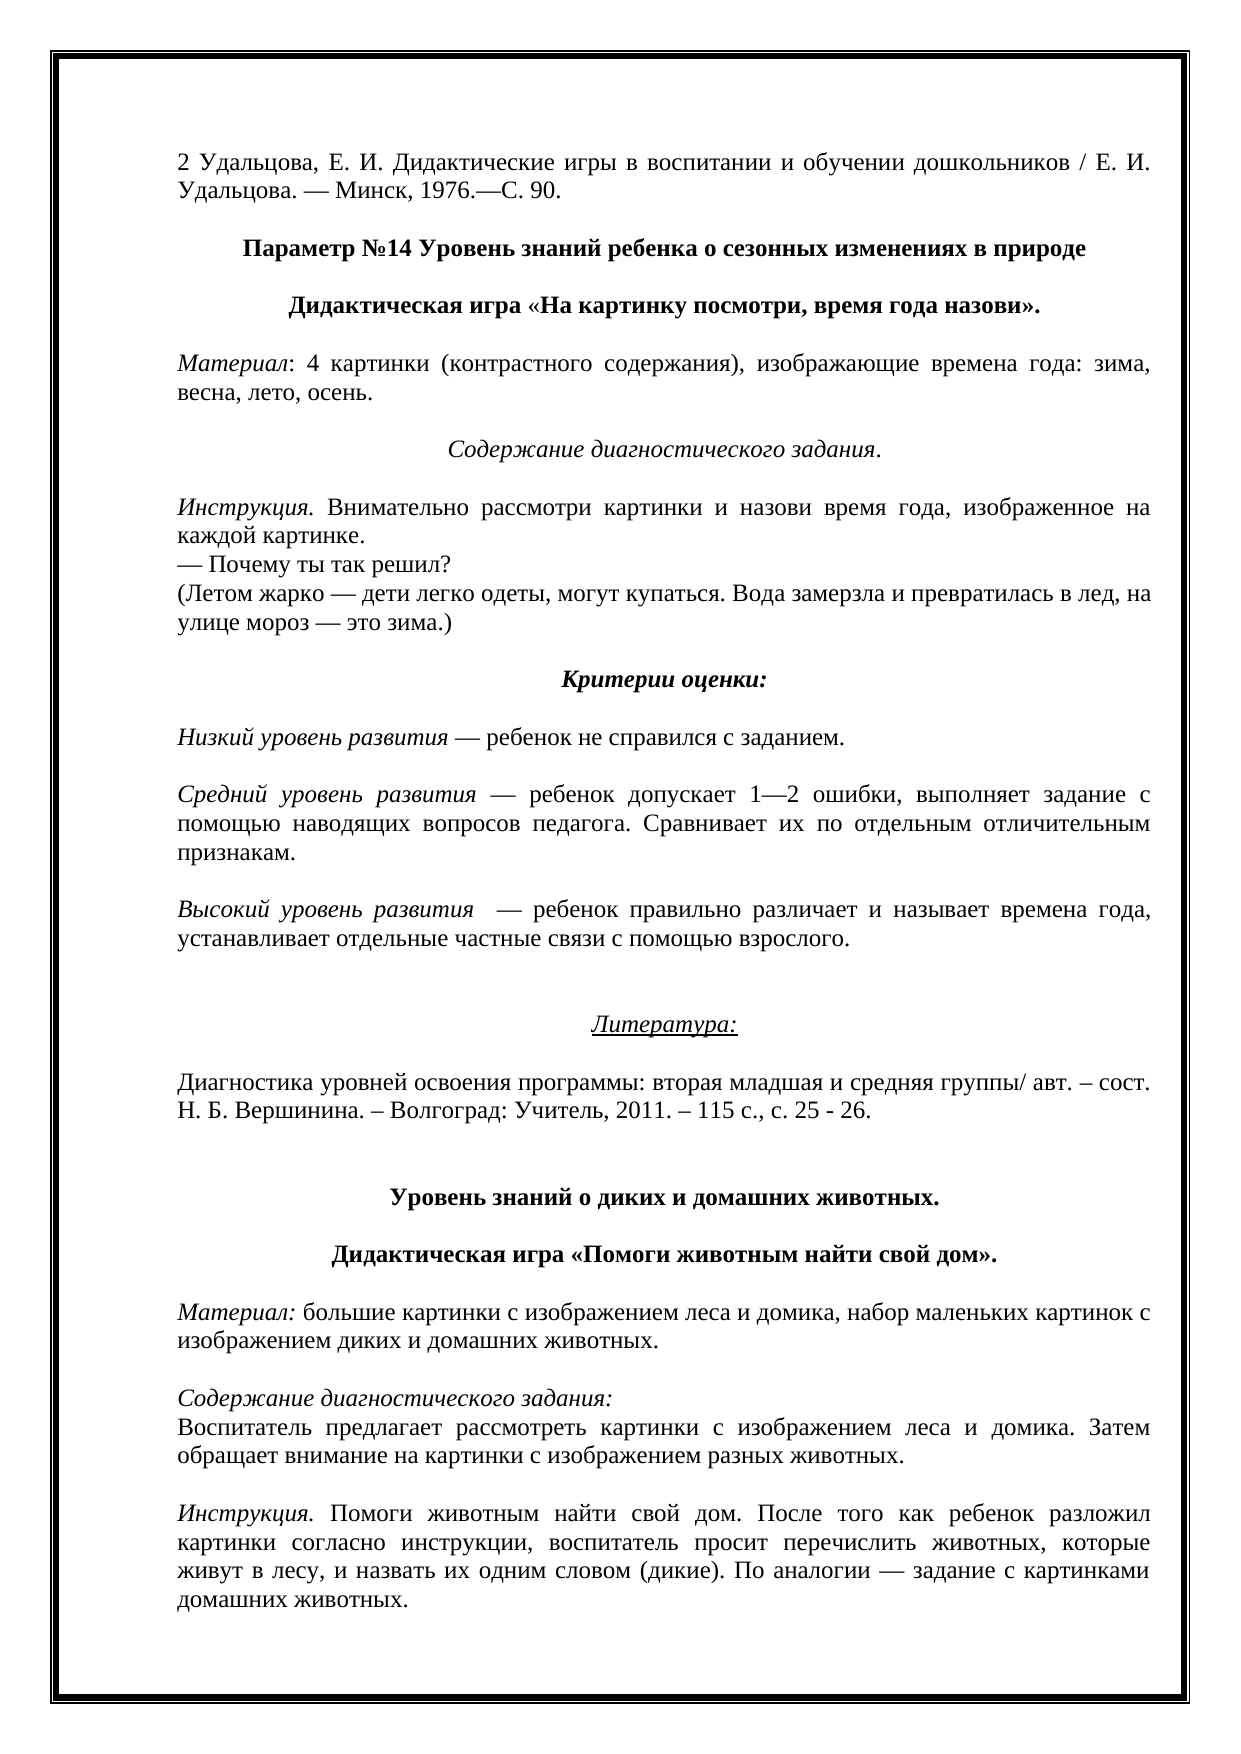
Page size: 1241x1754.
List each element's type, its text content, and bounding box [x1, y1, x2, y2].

text Критерии оценки: [177, 664, 1152, 693]
text Дидактическая игра «На картинку посмотри, время года назови». [177, 291, 1152, 319]
text Содержание диагностического задания: [177, 1383, 1152, 1412]
text — Почему ты так решил? [177, 549, 1152, 578]
text Содержание диагностического задания. [177, 434, 1152, 463]
text Материал: 4 картинки (контрастного содержания), изображающие времена года: зима, весна, лето, осень. [177, 348, 1152, 406]
text Инструкция. Внимательно рассмотри картинки и назови время года, изображенное на каждой картинке. [177, 492, 1152, 549]
text 2 Удальцова, Е. И. Дидактические игры в воспитании и обучении дошкольников / Е. И. Удальцова. — Минск, 1976.—С. 90. [177, 147, 1152, 204]
text Высокий уровень развития — ребенок правильно различает и называет времена года, устанавливает отдельные частные связи с помощью взрослого. [177, 894, 1152, 952]
text Материал: большие картинки с изображением леса и домика, набор маленьких картинок с изображением диких и домашних животных. [177, 1297, 1152, 1354]
text Средний уровень развития — ребенок допускает 1—2 ошибки, выполняет задание с помощью наводящих вопросов педагога. Сравнивает их по отдельным отличительным признакам. [177, 779, 1152, 866]
text (Летом жарко — дети легко одеты, могут купаться. Вода замерзла и превратилась в лед, на улице мороз — это зима.) [177, 578, 1152, 636]
text Уровень знаний о диких и домашних животных. [177, 1182, 1152, 1211]
text Инструкция. Помоги животным найти свой дом. После того как ребенок разложил картинки согласно инструкции, воспитатель просит перечислить животных, которые живут в лесу, и назвать их одним словом (дикие). По аналогии — задание с картинками домашних животных. [177, 1498, 1152, 1613]
text Дидактическая игра «Помоги животным найти свой дом». [177, 1239, 1152, 1268]
text Литература: [177, 1009, 1152, 1038]
text Воспитатель предлагает рассмотреть картинки с изображением леса и домика. Затем обращает внимание на картинки с изображением разных животных. [177, 1412, 1152, 1469]
text Параметр №14 Уровень знаний ребенка о сезонных изменениях в природе [177, 233, 1152, 262]
text Диагностика уровней освоения программы: вторая младшая и средняя группы/ авт. – сост. Н. Б. Вершинина. – Волгоград: Учитель, 2011. – 115 с., с. 25 - 26. [177, 1067, 1152, 1124]
text Низкий уровень развития — ребенок не справился с заданием. [177, 722, 1152, 751]
